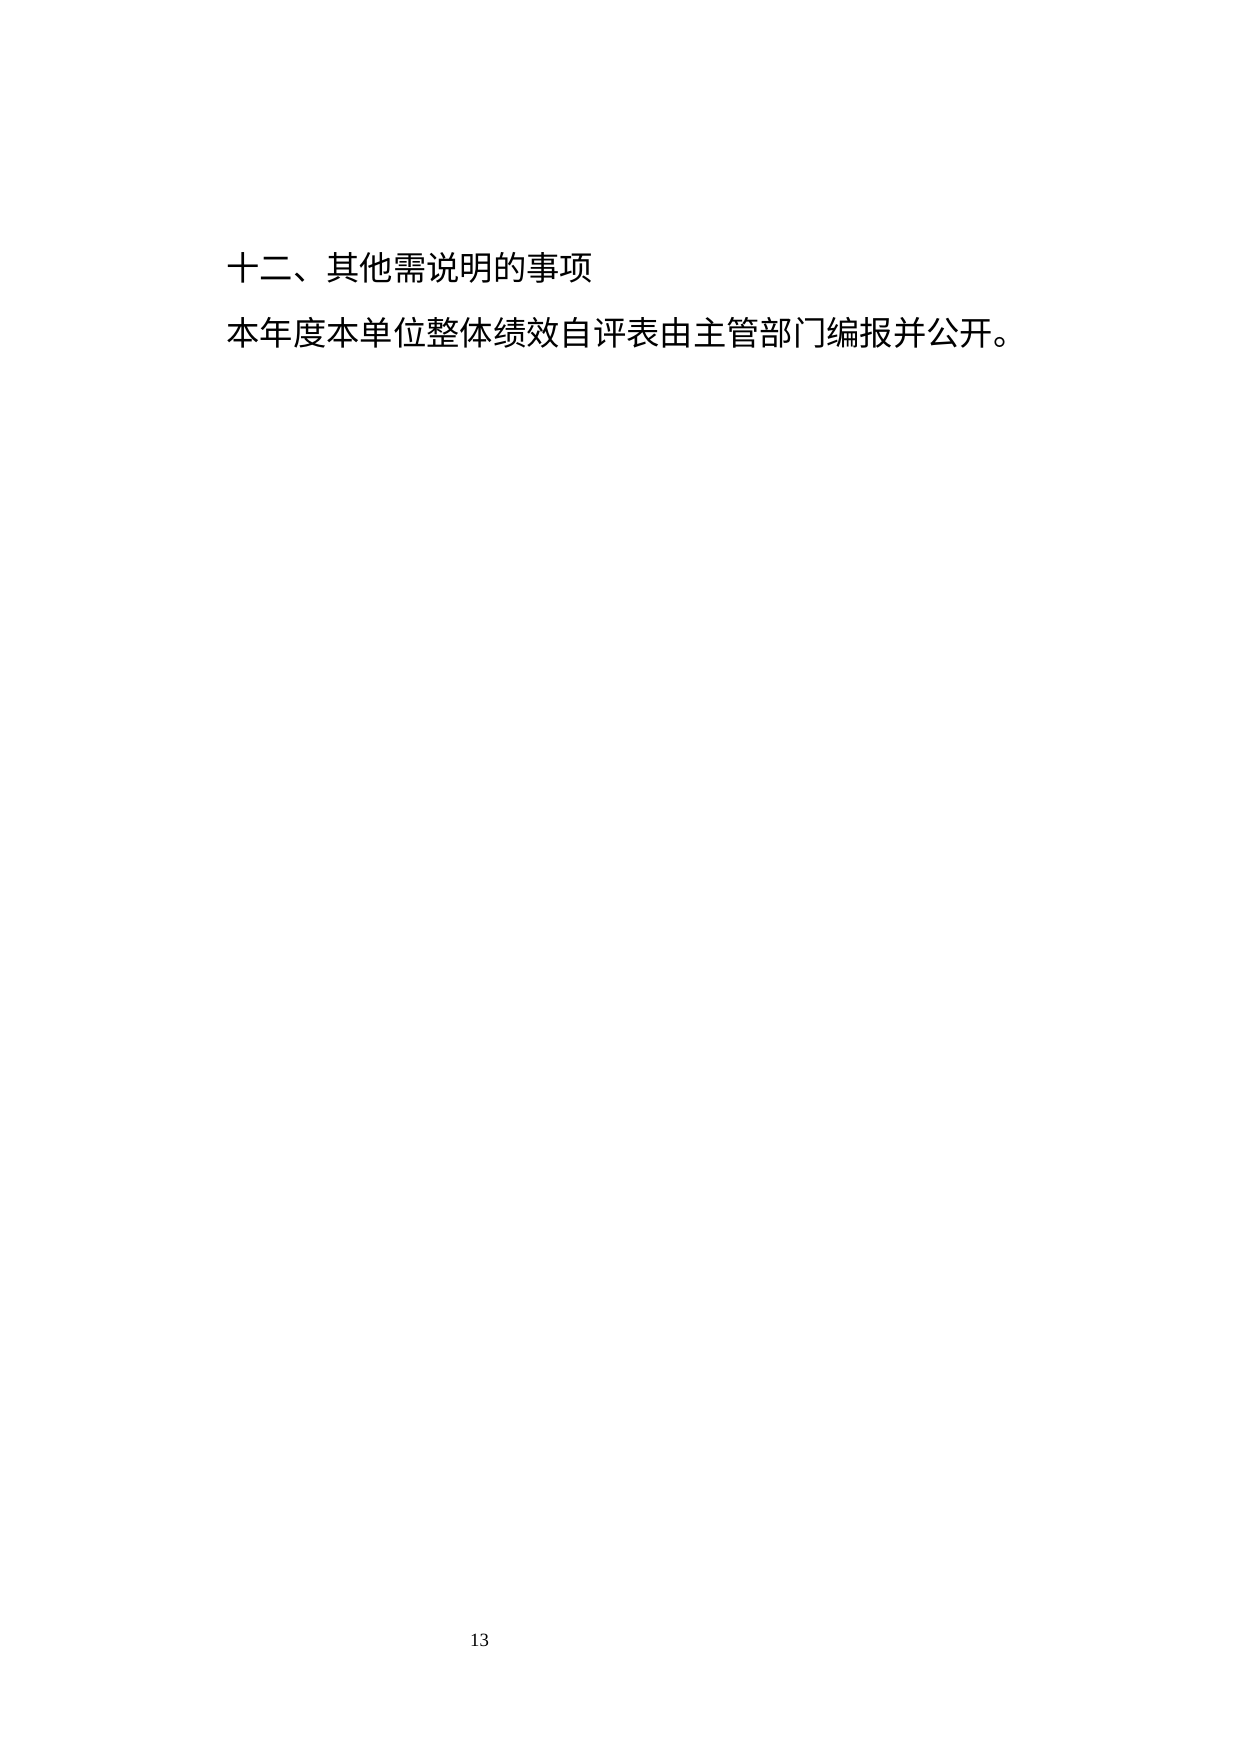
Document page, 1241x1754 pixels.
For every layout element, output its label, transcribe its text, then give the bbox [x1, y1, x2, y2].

text 十二、其他需说明的事项 [159, 233, 1081, 298]
text 本年度本单位整体绩效自评表由主管部门编报并公开。 [159, 298, 1081, 363]
